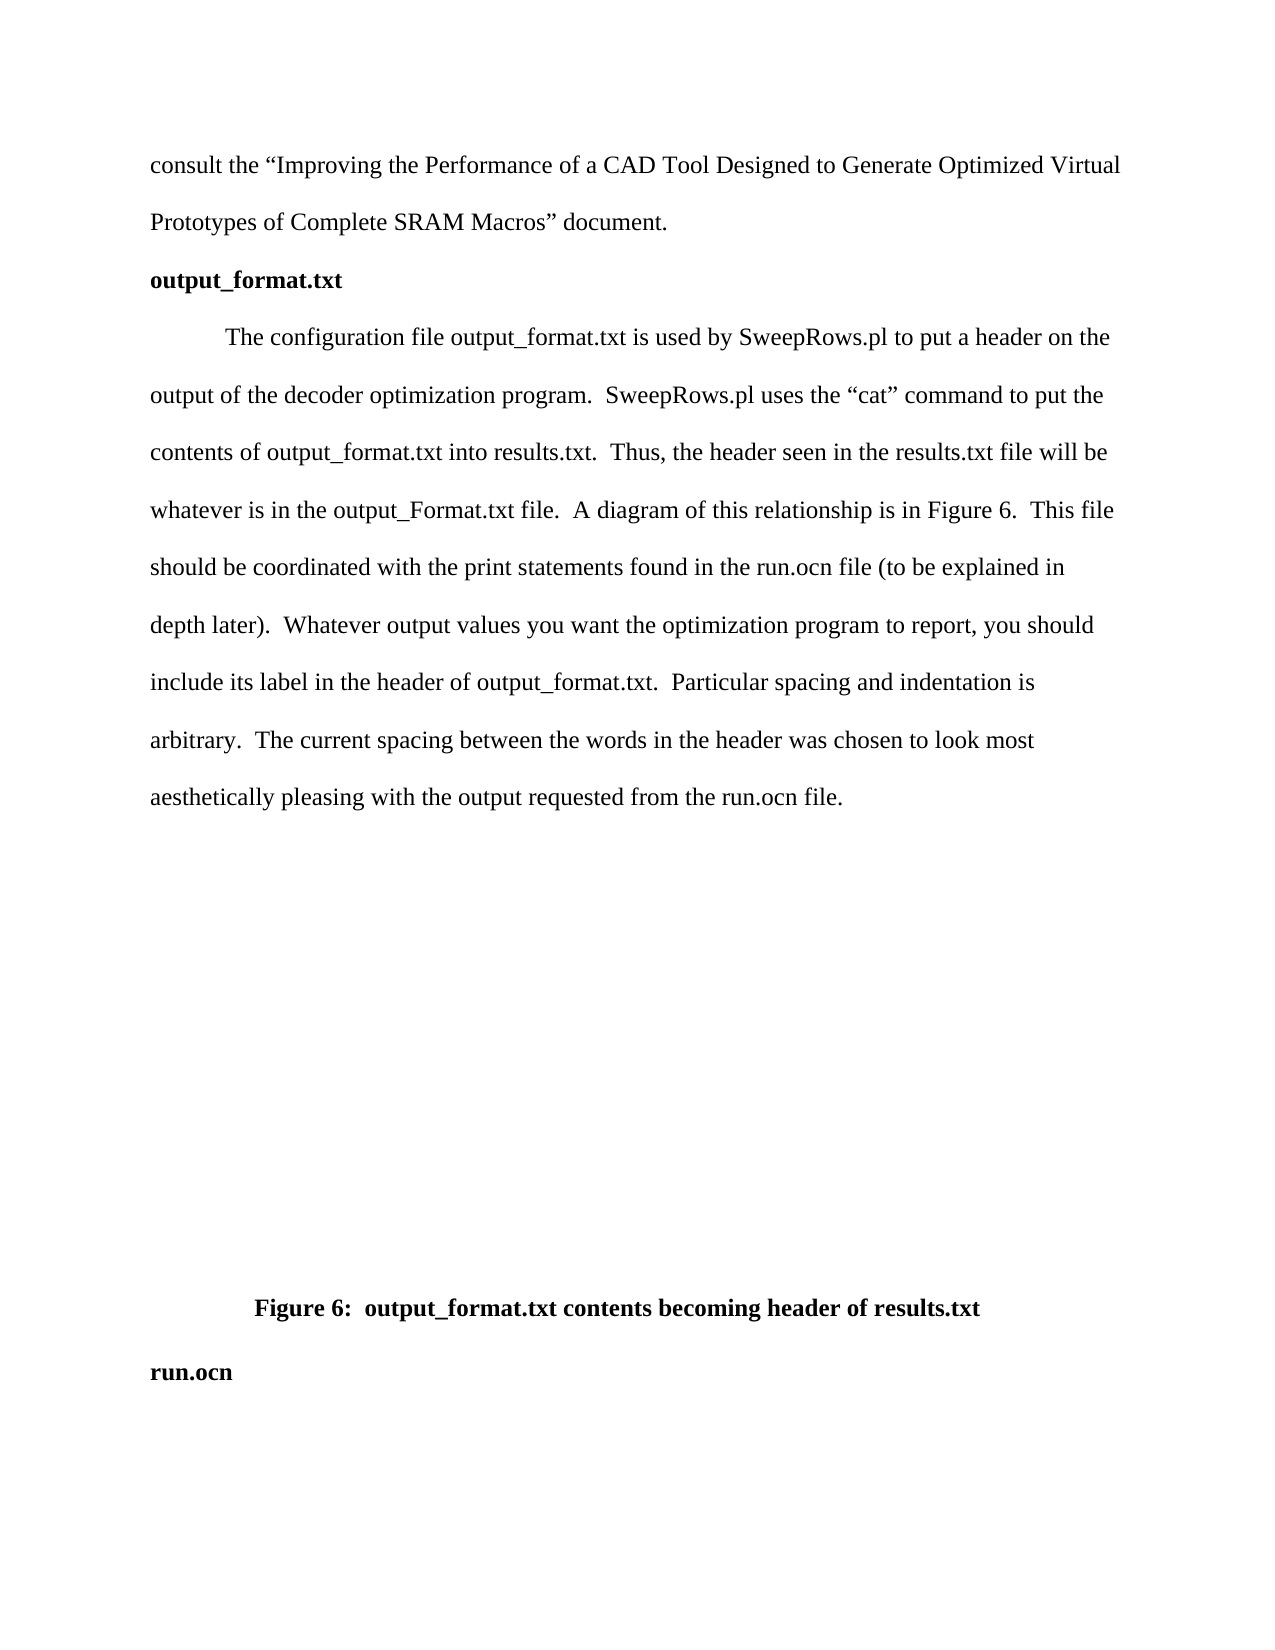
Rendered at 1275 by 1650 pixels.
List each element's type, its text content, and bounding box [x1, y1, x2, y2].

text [150, 150, 1125, 236]
text run.ocn [150, 1357, 1125, 1386]
text output_format.txt [150, 265, 1125, 294]
text The configuration file output_format.txt is used by SweepRows.pl to put a header on the output of the decoder optimization program. SweepRows.pl uses the “cat” command to put the contents of output_format.txt into results.txt. Thus, the header seen in the results.txt file will be whatever is in the output_Format.txt file. A diagram of this relationship is in Figure 6. This file should be coordinated with the print statements found in the run.ocn file (to be explained in depth later). Whatever output values you want the optimization program to report, you should include its label in the header of output_format.txt. Particular spacing and indentation is arbitrary. The current spacing between the words in the header was chosen to look most aesthetically pleasing with the output requested from the run.ocn file. [150, 322, 1125, 811]
